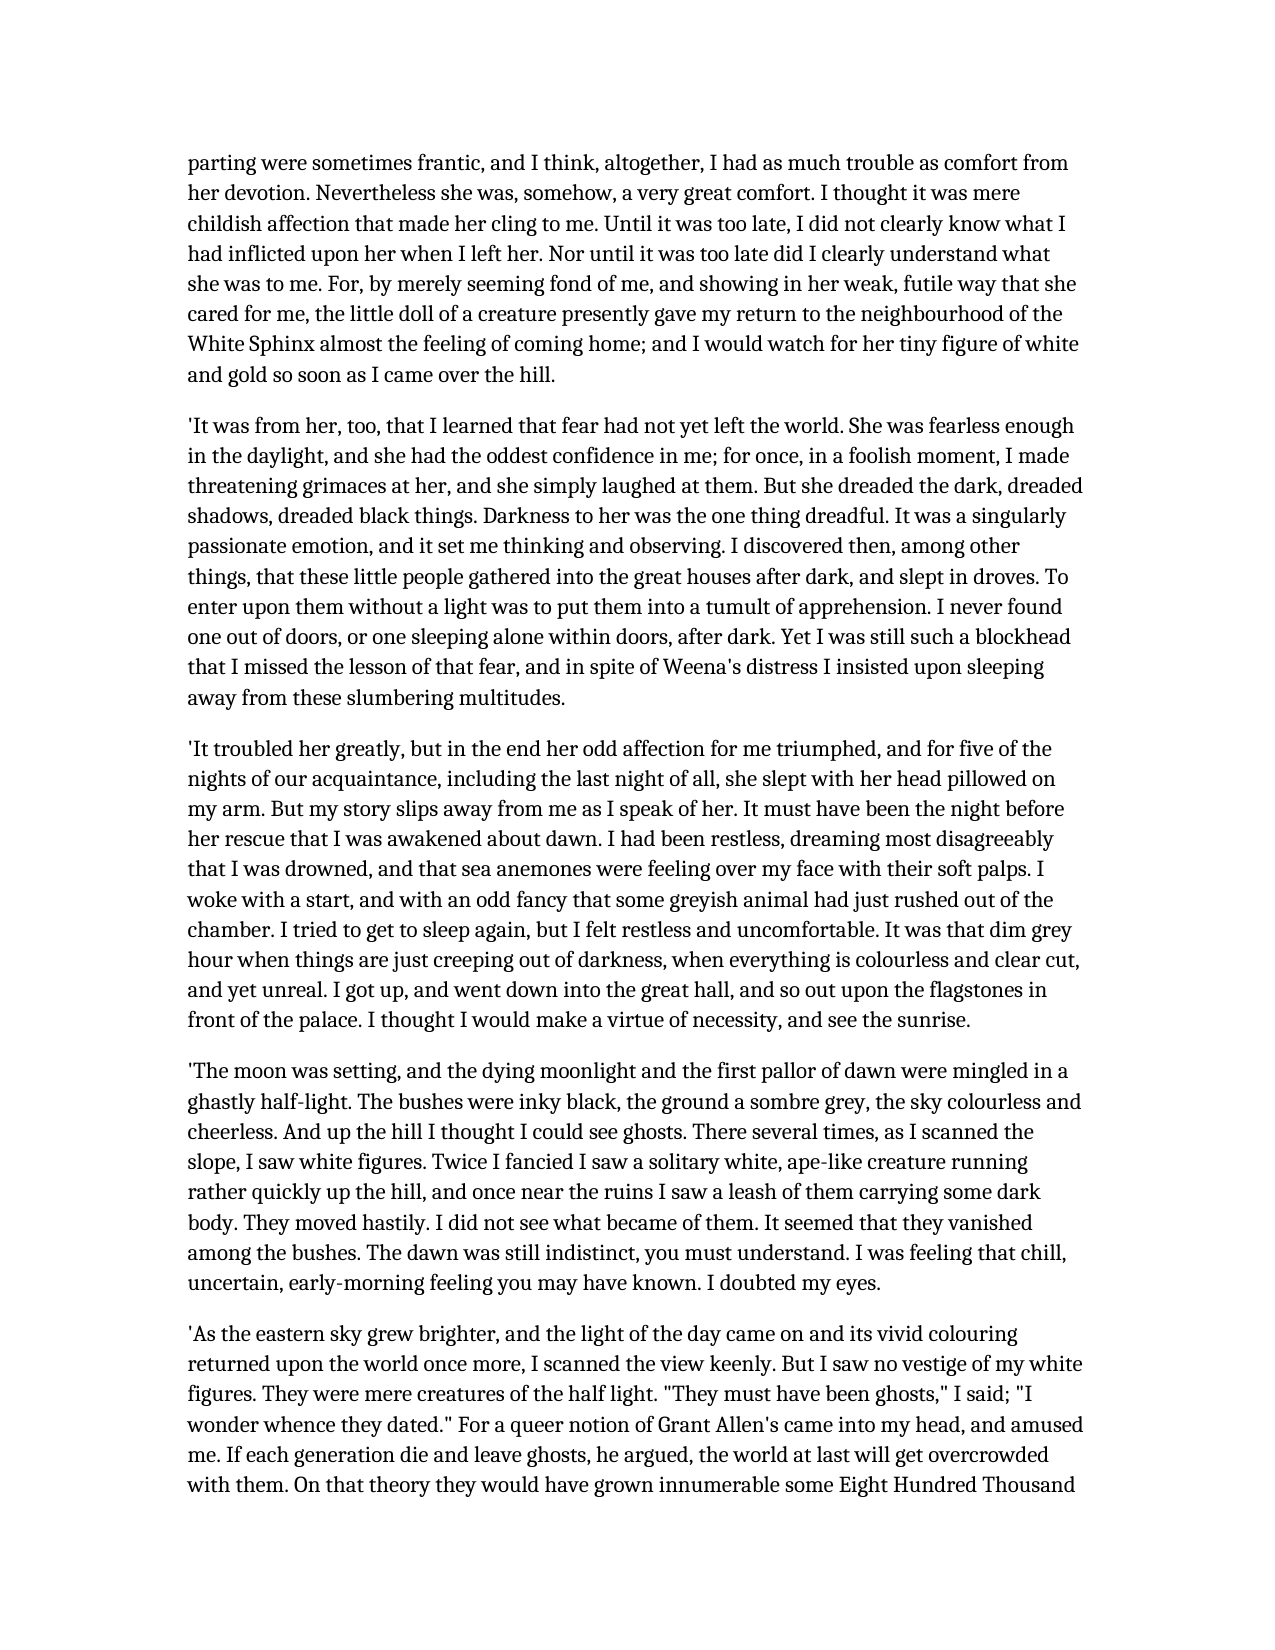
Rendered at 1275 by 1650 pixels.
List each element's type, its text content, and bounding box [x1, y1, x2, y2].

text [187, 1321, 1087, 1498]
text 'It was from her, too, that I learned that fear had not yet left the world. She was fearless enough in the daylight, and she had the oddest confidence in me; for once, in a foolish moment, I made threatening grimaces at her, and she simply laughed at them. But she dreaded the dark, dreaded shadows, dreaded black things. Darkness to her was the one thing dreadful. It was a singularly passionate emotion, and it set me thinking and observing. I discovered then, among other things, that these little people gathered into the great houses after dark, and slept in droves. To enter upon them without a light was to put them into a tumult of apprehension. I never found one out of doors, or one sleeping alone within doors, after dark. Yet I was still such a blockhead that I missed the lesson of that fear, and in spite of Weena's distress I insisted upon sleeping away from these slumbering multitudes. [187, 412, 1087, 711]
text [187, 150, 1087, 388]
text 'The moon was setting, and the dying moonlight and the first pallor of dawn were mingled in a ghastly half-light. The bushes were inky black, the ground a sombre grey, the sky colourless and cheerless. And up the hill I thought I could see ghosts. There several times, as I scanned the slope, I saw white figures. Twice I fancied I saw a solitary white, ape-like creature running rather quickly up the hill, and once near the ruins I saw a leash of them carrying some dark body. They moved hastily. I did not see what became of them. It seemed that they vanished among the bushes. The dawn was still indistinct, you must understand. I was feeling that chill, uncertain, early-morning feeling you may have known. I doubted my eyes. [187, 1058, 1087, 1296]
text 'It troubled her greatly, but in the end her odd affection for me triumphed, and for five of the nights of our acquaintance, including the last night of all, she slept with her head pillowed on my arm. But my story slips away from me as I speak of her. It must have been the night before her rescue that I was awakened about dawn. I had been restless, dreaming most disagreeably that I was drowned, and that sea anemones were feeling over my face with their soft palps. I woke with a start, and with an odd fancy that some greyish animal had just rushed out of the chamber. I tried to get to sleep again, but I felt restless and uncomfortable. It was that dim grey hour when things are just creeping out of darkness, when everything is colourless and clear cut, and yet unreal. I got up, and went down into the great hall, and so out upon the flagstones in front of the palace. I thought I would make a virtue of necessity, and see the sunrise. [187, 735, 1087, 1034]
